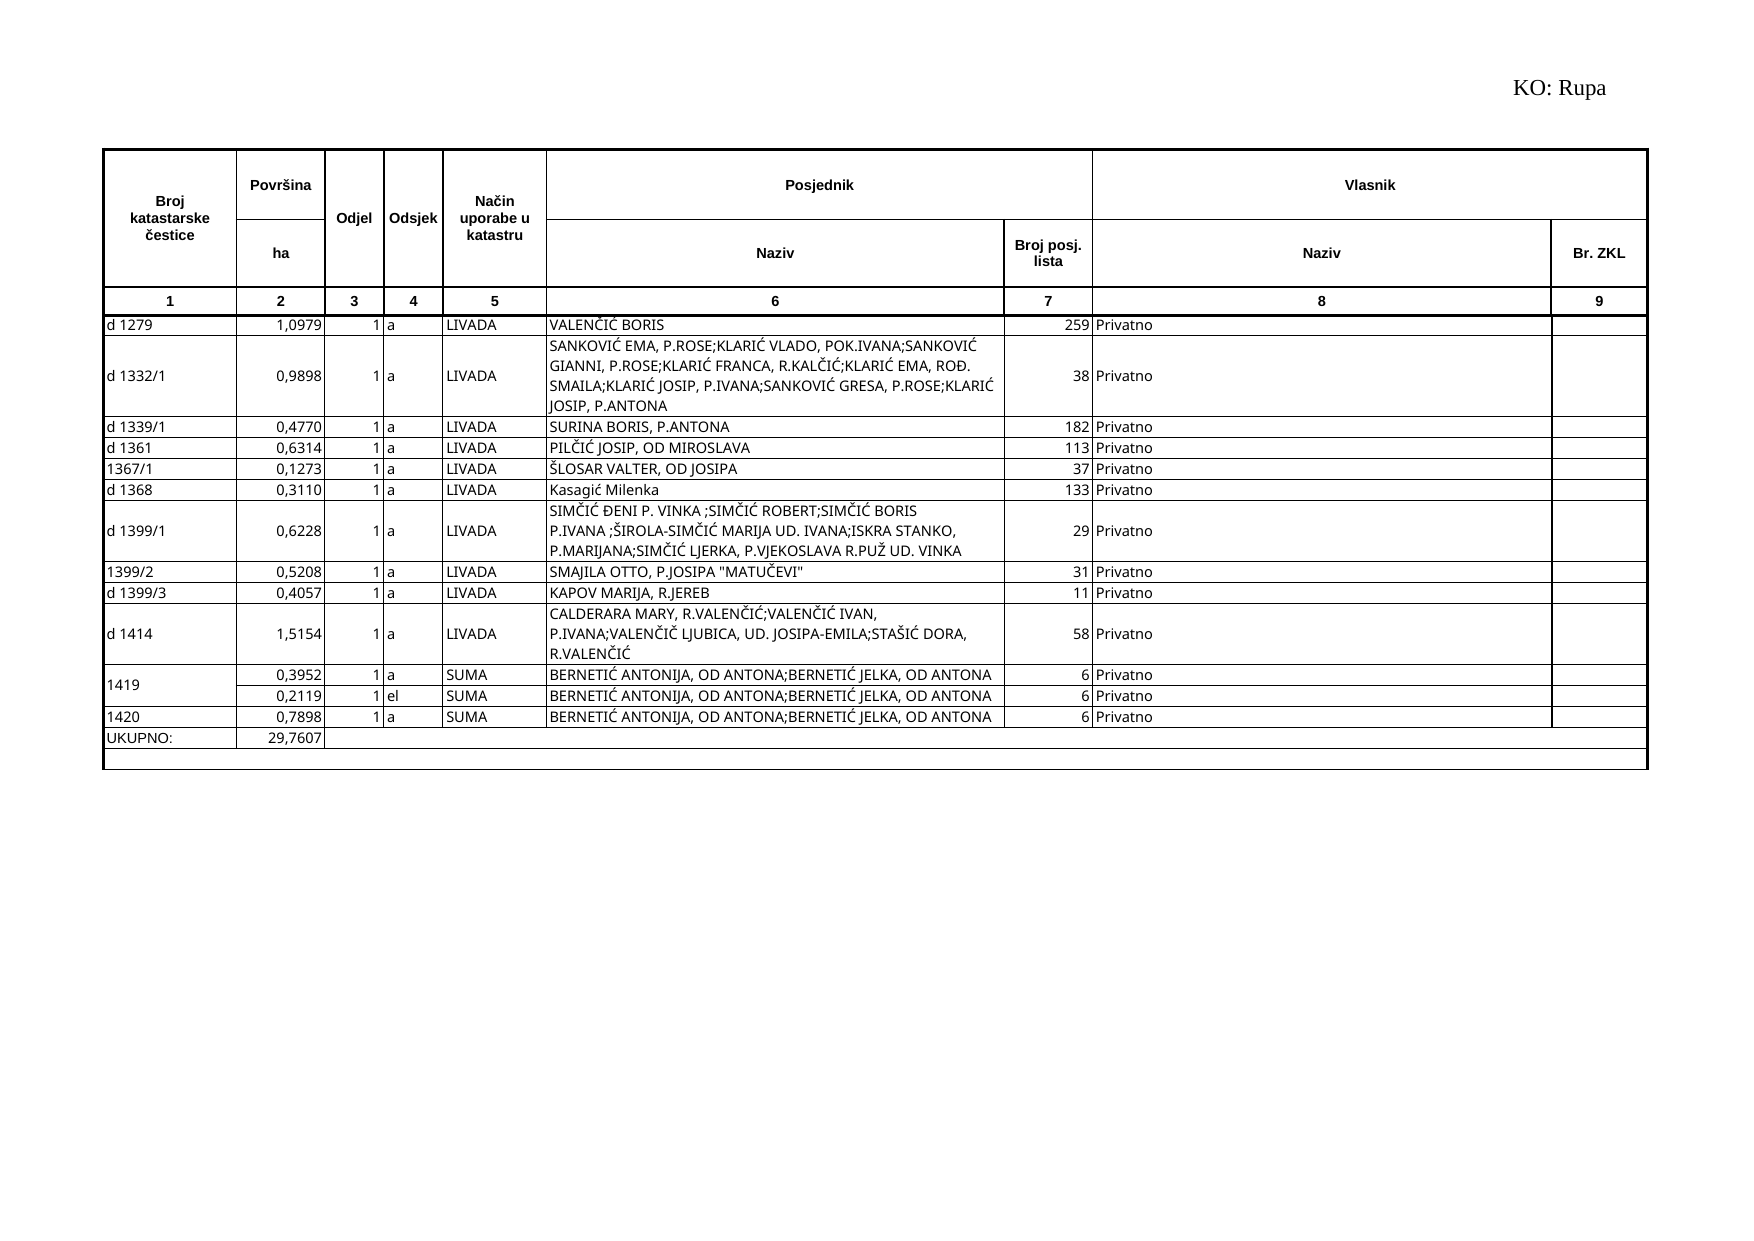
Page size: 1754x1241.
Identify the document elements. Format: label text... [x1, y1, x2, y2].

table_cell BERNETIĆ ANTONIJA, OD ANTONA;BERNETIĆ JELKA, OD ANTONA [547, 686, 1004, 706]
table_cell 3 [326, 288, 383, 314]
table_cell UKUPNO: [105, 728, 236, 748]
table_header Odsjek [385, 151, 442, 286]
table_cell SUMA [443, 686, 546, 706]
table_cell 0,4057 [237, 583, 324, 603]
table_cell 113 [1005, 438, 1092, 458]
table_cell LIVADA [443, 417, 546, 437]
table_cell [1553, 317, 1646, 335]
table_cell a [384, 604, 442, 663]
table_cell SURINA BORIS, P.ANTONA [547, 417, 1004, 437]
table_cell 1 [325, 665, 383, 684]
table_cell SUMA [443, 665, 546, 684]
table_cell 38 [1005, 336, 1092, 416]
table_cell 0,7898 [237, 707, 324, 727]
table_cell 1 [325, 583, 383, 603]
table_cell 182 [1005, 417, 1092, 437]
table_cell Naziv [547, 220, 1003, 286]
table_cell [1553, 604, 1646, 663]
table_cell 0,1273 [237, 459, 324, 479]
table_cell 1 [325, 501, 383, 561]
table_cell Privatno [1093, 501, 1551, 561]
table_cell BERNETIĆ ANTONIJA, OD ANTONA;BERNETIĆ JELKA, OD ANTONA [547, 707, 1004, 727]
table_cell a [384, 707, 442, 727]
table_cell 7 [1005, 288, 1092, 314]
table_cell 1 [325, 459, 383, 479]
table_cell a [384, 501, 442, 561]
table_cell LIVADA [443, 501, 546, 561]
table_cell [1553, 336, 1646, 416]
table_cell 1,5154 [237, 604, 324, 663]
table_cell d 1368 [105, 480, 236, 500]
table_cell 1 [325, 317, 383, 335]
table_cell 6 [547, 288, 1003, 314]
table_cell 0,3952 [237, 665, 324, 684]
table_cell 0,3110 [237, 480, 324, 500]
table_cell SUMA [443, 707, 546, 727]
table_header Odjel [326, 151, 383, 286]
table_cell ŠLOSAR VALTER, OD JOSIPA [547, 459, 1004, 479]
table_cell d 1279 [105, 317, 236, 335]
table_cell VALENČIĆ BORIS [547, 317, 1004, 335]
table_cell 58 [1005, 604, 1092, 663]
table_cell [1553, 686, 1646, 706]
table_cell 1 [325, 686, 383, 706]
table_cell 1 [325, 707, 383, 727]
table_header Posjednik [547, 151, 1092, 219]
table_cell 1 [325, 417, 383, 437]
table_cell a [384, 562, 442, 582]
table_cell [1553, 707, 1646, 727]
table_header Način uporabe u katastru [444, 151, 546, 286]
table_cell 133 [1005, 480, 1092, 500]
table_cell Privatno [1093, 336, 1551, 416]
table_cell a [384, 336, 442, 416]
table_cell LIVADA [443, 562, 546, 582]
table_cell 2 [237, 288, 324, 314]
table_cell 1 [325, 604, 383, 663]
table_cell Privatno [1093, 562, 1551, 582]
table_header Vlasnik [1093, 151, 1646, 219]
table_cell a [384, 583, 442, 603]
table_cell 1 [325, 562, 383, 582]
table_cell el [384, 686, 442, 706]
table_cell 6 [1005, 707, 1092, 727]
table_cell 8 [1093, 288, 1550, 314]
table_header Broj katastarske čestice [105, 151, 236, 286]
table_cell Privatno [1093, 459, 1551, 479]
table_cell d 1332/1 [105, 336, 236, 416]
table_cell [1553, 583, 1646, 603]
table_cell [1553, 459, 1646, 479]
table_cell 1367/1 [105, 459, 236, 479]
table_cell LIVADA [443, 459, 546, 479]
table_cell [1553, 562, 1646, 582]
table_cell 1399/2 [105, 562, 236, 582]
table_cell d 1361 [105, 438, 236, 458]
table_cell Privatno [1093, 604, 1551, 663]
table_cell LIVADA [443, 336, 546, 416]
table_cell Privatno [1093, 317, 1551, 335]
table_cell Privatno [1093, 438, 1551, 458]
table_cell Privatno [1093, 480, 1551, 500]
table_cell 31 [1005, 562, 1092, 582]
table_cell a [384, 480, 442, 500]
table_cell [1553, 438, 1646, 458]
table_cell 0,9898 [237, 336, 324, 416]
table_cell Broj posj. lista [1005, 220, 1092, 286]
table_cell 9 [1552, 288, 1646, 314]
table_cell [1553, 417, 1646, 437]
table_cell 1420 [105, 707, 236, 727]
table_cell Privatno [1093, 707, 1551, 727]
table_cell 11 [1005, 583, 1092, 603]
table_cell SANKOVIĆ EMA, P.ROSE;KLARIĆ VLADO, POK.IVANA;SANKOVIĆ GIANNI, P.ROSE;KLARIĆ FRANCA, R.KALČIĆ;KLARIĆ EMA, ROĐ. SMAILA;KLARIĆ JOSIP, P.IVANA;SANKOVIĆ GRESA, P.ROSE;KLARIĆ JOSIP, P.ANTONA [547, 336, 1004, 416]
table_cell 1419 [105, 665, 236, 706]
table_header Površina [237, 151, 324, 219]
table_cell LIVADA [443, 317, 546, 335]
table_cell 1 [325, 480, 383, 500]
table_cell a [384, 317, 442, 335]
table_cell a [384, 665, 442, 684]
table_cell 1,0979 [237, 317, 324, 335]
table_cell 259 [1005, 317, 1092, 335]
table_cell Br. ZKL [1552, 220, 1646, 286]
table_cell Privatno [1093, 686, 1551, 706]
table_cell 0,5208 [237, 562, 324, 582]
table_cell Naziv [1093, 220, 1550, 286]
table_cell Privatno [1093, 417, 1551, 437]
table_cell d 1399/3 [105, 583, 236, 603]
table_cell KAPOV MARIJA, R.JEREB [547, 583, 1004, 603]
table_cell 29,7607 [237, 728, 324, 748]
table_cell 0,4770 [237, 417, 324, 437]
table_cell 6 [1005, 665, 1092, 684]
table_cell d 1414 [105, 604, 236, 663]
table_cell LIVADA [443, 438, 546, 458]
table_cell 29 [1005, 501, 1092, 561]
table_cell LIVADA [443, 480, 546, 500]
table_cell [325, 728, 1646, 748]
table_cell LIVADA [443, 604, 546, 663]
table_cell [105, 749, 1646, 769]
table_cell BERNETIĆ ANTONIJA, OD ANTONA;BERNETIĆ JELKA, OD ANTONA [547, 665, 1004, 684]
table_cell 1 [325, 438, 383, 458]
table_cell d 1339/1 [105, 417, 236, 437]
table_cell 6 [1005, 686, 1092, 706]
table_cell 4 [385, 288, 442, 314]
table_cell 1 [105, 288, 236, 314]
table_cell a [384, 417, 442, 437]
table_cell 37 [1005, 459, 1092, 479]
table_cell 0,6314 [237, 438, 324, 458]
table_cell SMAJILA OTTO, P.JOSIPA "MATUČEVI" [547, 562, 1004, 582]
table_cell LIVADA [443, 583, 546, 603]
table_cell 0,6228 [237, 501, 324, 561]
table_cell Privatno [1093, 665, 1551, 684]
table_cell a [384, 459, 442, 479]
table_cell CALDERARA MARY, R.VALENČIĆ;VALENČIĆ IVAN, P.IVANA;VALENČIČ LJUBICA, UD. JOSIPA-EMILA;STAŠIĆ DORA, R.VALENČIĆ [547, 604, 1004, 663]
table_cell [1553, 480, 1646, 500]
table_cell [1553, 501, 1646, 561]
table_cell 0,2119 [237, 686, 324, 706]
table_cell 1 [325, 336, 383, 416]
table_cell [1553, 665, 1646, 684]
table_cell 5 [444, 288, 546, 314]
table_cell SIMČIĆ ĐENI P. VINKA ;SIMČIĆ ROBERT;SIMČIĆ BORIS P.IVANA ;ŠIROLA-SIMČIĆ MARIJA UD. IVANA;ISKRA STANKO, P.MARIJANA;SIMČIĆ LJERKA, P.VJEKOSLAVA R.PUŽ UD. VINKA [547, 501, 1004, 561]
table_cell d 1399/1 [105, 501, 236, 561]
table_cell ha [237, 220, 324, 286]
table_cell Privatno [1093, 583, 1551, 603]
table_cell PILČIĆ JOSIP, OD MIROSLAVA [547, 438, 1004, 458]
table_cell a [384, 438, 442, 458]
table_cell Kasagić Milenka [547, 480, 1004, 500]
